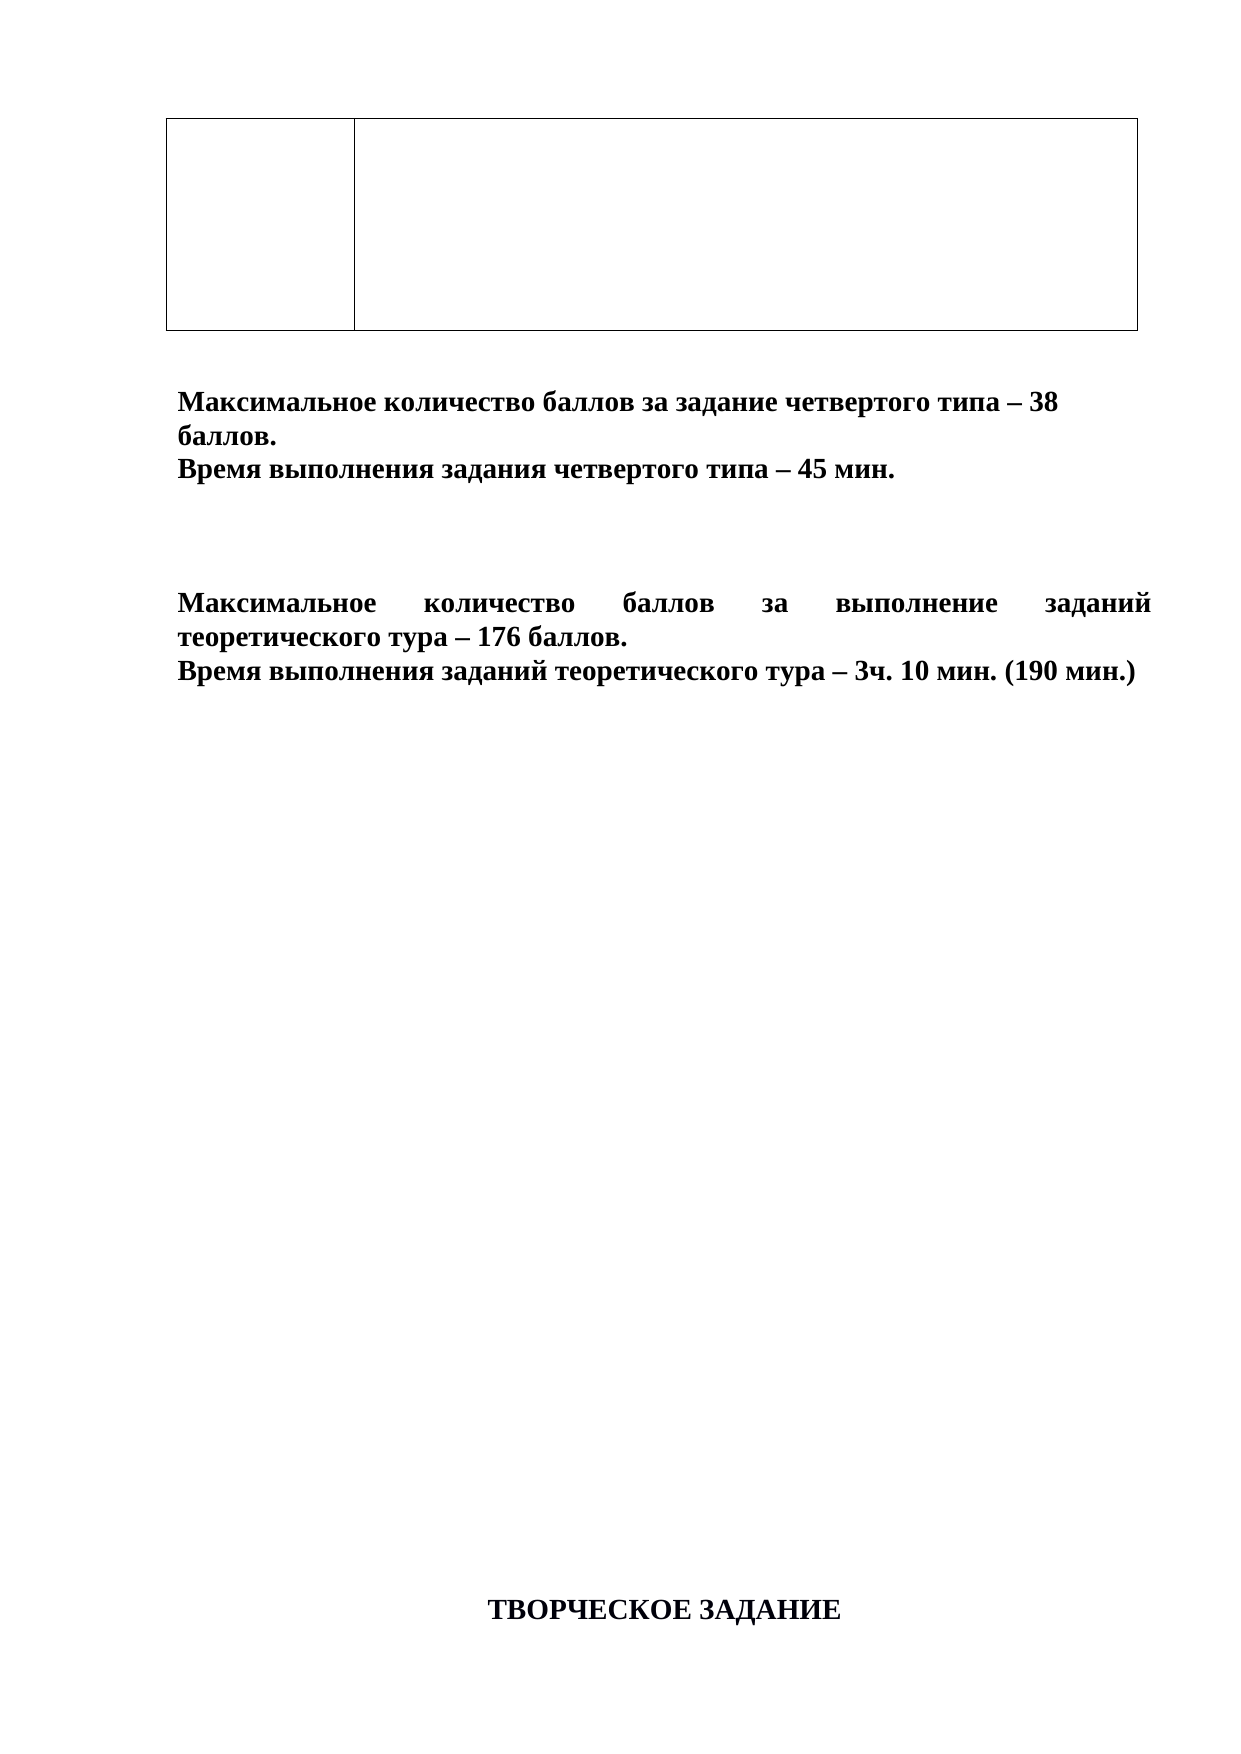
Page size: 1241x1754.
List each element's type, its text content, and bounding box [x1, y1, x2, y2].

text ТВОРЧЕСКОЕ ЗАДАНИЕ [177, 1592, 1152, 1625]
table_cell [355, 119, 1137, 330]
text Время выполнения заданий теоретического тура – 3ч. 10 мин. (190 мин.) [177, 653, 1152, 686]
table_cell 5 [167, 119, 354, 330]
text Максимальное количество баллов за задание четвертого типа – 38 баллов. [177, 384, 1152, 451]
text Время выполнения задания четвертого типа – 45 мин. [177, 451, 1152, 485]
text Максимальное количество баллов за выполнение заданий теоретического тура – 176 баллов. [177, 586, 1152, 653]
